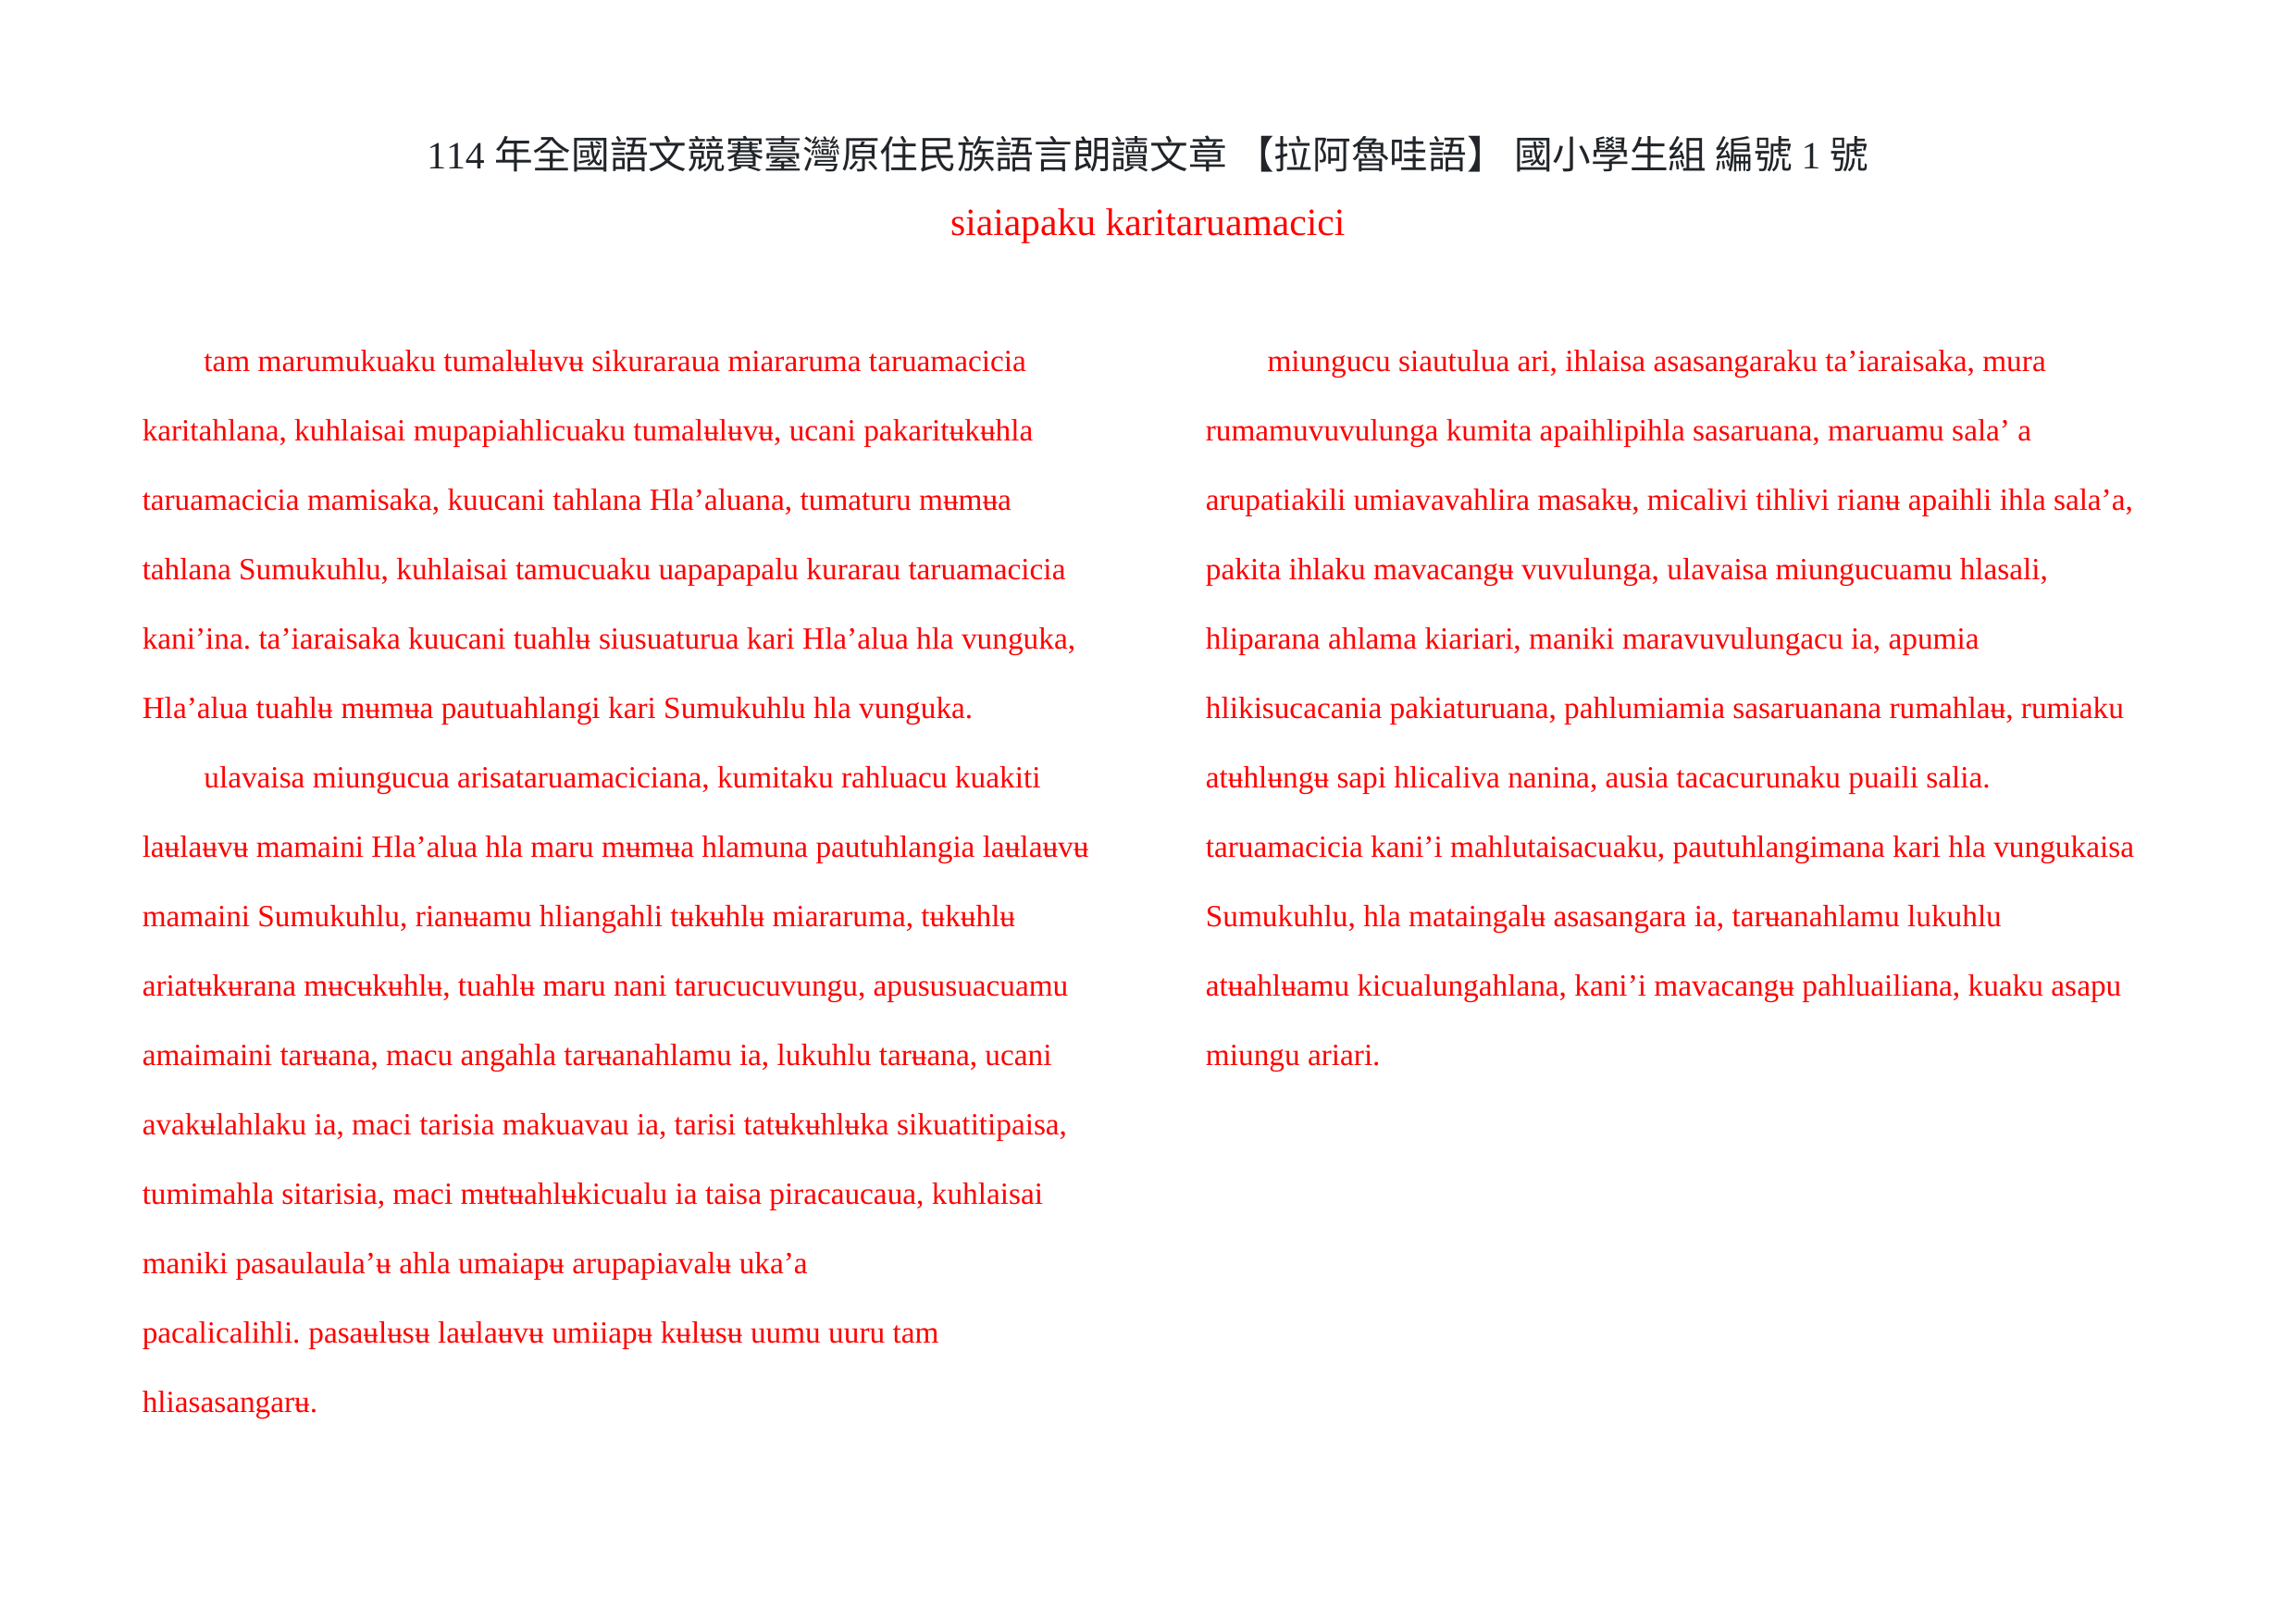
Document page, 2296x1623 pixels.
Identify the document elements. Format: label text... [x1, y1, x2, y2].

text siaiapaku karitaruamacici [142, 187, 2153, 256]
text tam marumukuaku tumalʉlʉvʉ sikuraraua miararuma taruamacicia karitahlana, kuhlaisai mupapiahlicuaku tumalʉlʉvʉ, ucani pakaritʉkʉhla taruamacicia mamisaka, kuucani tahlana Hla’aluana, tumaturu mʉmʉa tahlana Sumukuhlu, kuhlaisai tamucuaku uapapapalu kurarau taruamacicia kani’ina. ta’iaraisaka kuucani tuahlʉ siusuaturua kari Hla’alua hla vunguka, Hla’alua tuahlʉ mʉmʉa pautuahlangi kari Sumukuhlu hla vunguka. [142, 326, 1090, 742]
text 114 年全國語文競賽臺灣原住民族語言朗讀文章 【拉阿魯哇語】 國小學生組 編號 1 號 [142, 118, 2153, 187]
text miungucu siautulua ari, ihlaisa asasangaraku ta’iaraisaka, mura rumamuvuvulunga kumita apaihlipihla sasaruana, maruamu sala’ a arupatiakili umiavavahlira masakʉ, micalivi tihlivi rianʉ apaihli ihla sala’a, pakita ihlaku mavacangʉ vuvulunga, ulavaisa miungucuamu hlasali, hliparana ahlama kiariari, maniki maravuvulungacu ia, apumia hlikisucacania pakiaturuana, pahlumiamia sasaruanana rumahlaʉ, rumiaku atʉhlʉngʉ sapi hlicaliva nanina, ausia tacacurunaku puaili salia. taruamacicia kani’i mahlutaisacuaku, pautuhlangimana kari hla vungukaisa Sumukuhlu, hla mataingalʉ asasangara ia, tarʉanahlamu lukuhlu atʉahlʉamu kicualungahlana, kani’i mavacangʉ pahluailiana, kuaku asapu miungu ariari. [1206, 326, 2153, 1089]
text ulavaisa miungucua arisataruamaciciana, kumitaku rahluacu kuakiti laʉlaʉvʉ mamaini Hla’alua hla maru mʉmʉa hlamuna pautuhlangia laʉlaʉvʉ mamaini Sumukuhlu, rianʉamu hliangahli tʉkʉhlʉ miararuma, tʉkʉhlʉ ariatʉkʉrana mʉcʉkʉhlʉ, tuahlʉ maru nani tarucucuvungu, apususuacuamu amaimaini tarʉana, macu angahla tarʉanahlamu ia, lukuhlu tarʉana, ucani avakʉlahlaku ia, maci tarisia makuavau ia, tarisi tatʉkʉhlʉka sikuatitipaisa, tumimahla sitarisia, maci mʉtʉahlʉkicualu ia taisa piracaucaua, kuhlaisai maniki pasaulaula’ʉ ahla umaiapʉ arupapiavalʉ uka’a pacalicalihli. pasaʉlʉsʉ laʉlaʉvʉ umiiapʉ kʉlʉsʉ uumu uuru tam hliasasangarʉ. [142, 742, 1090, 1436]
